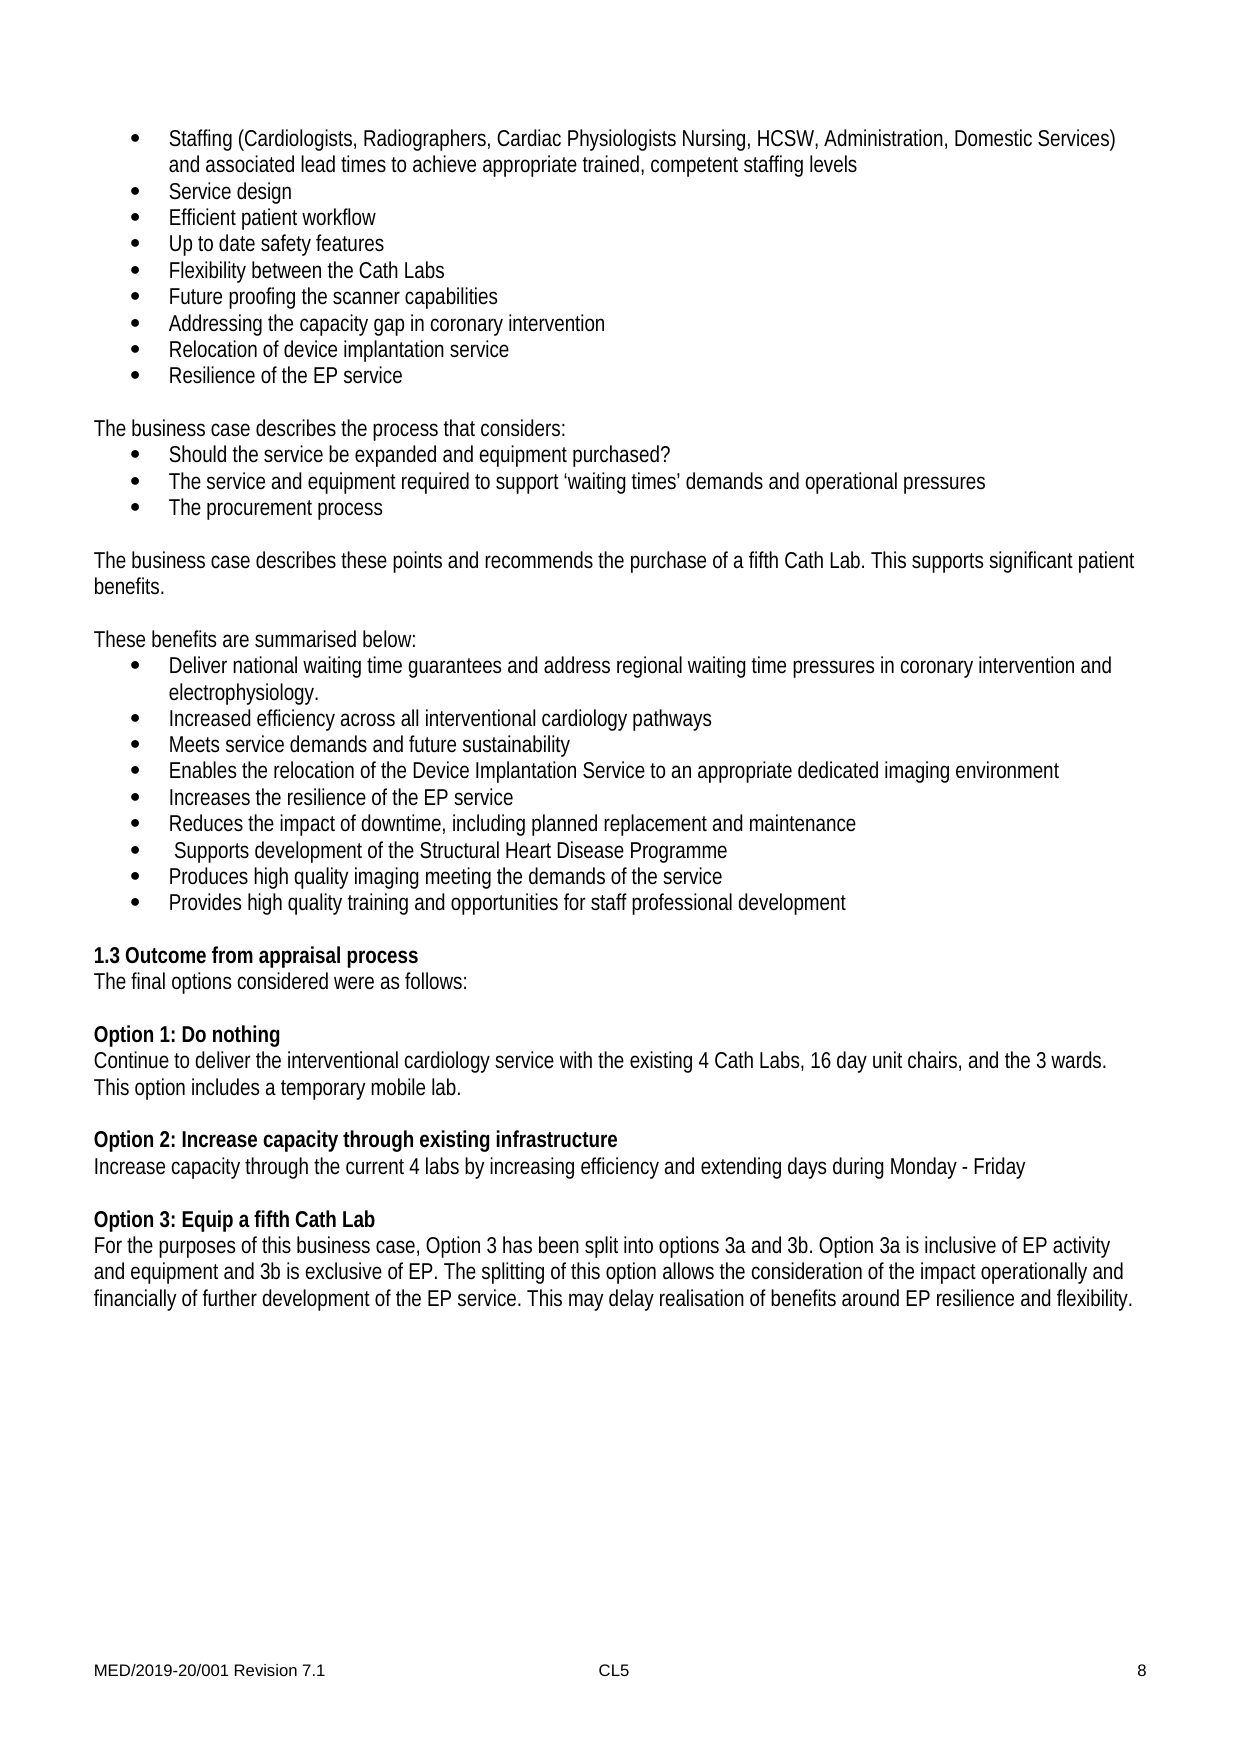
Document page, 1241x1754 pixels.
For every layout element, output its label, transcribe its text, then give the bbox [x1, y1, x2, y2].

text The business case describes these points and recommends the purchase of a fifth Cath Lab. This supports significant patient benefits. [94, 547, 1146, 599]
list Increases the resilience of the EP service [131, 784, 1146, 810]
list Enables the relocation of the Device Implantation Service to an appropriate dedicated imaging environment [131, 757, 1146, 784]
text These benefits are summarised below: [94, 626, 1146, 652]
list Supports development of the Structural Heart Disease Programme [131, 837, 1146, 863]
text Continue to deliver the interventional cardiology service with the existing 4 Cath Labs, 16 day unit chairs, and the 3 wards. This option includes a temporary mobile lab. [94, 1047, 1146, 1100]
text Option 1: Do nothing [94, 1021, 1146, 1047]
list Provides high quality training and opportunities for staff professional development [131, 889, 1146, 916]
subtitle 1.3 Outcome from appraisal process [94, 942, 1146, 968]
list Up to date safety features [131, 230, 1146, 257]
list Service design [131, 178, 1146, 204]
list Reduces the impact of downtime, including planned replacement and maintenance [131, 810, 1146, 837]
list Produces high quality imaging meeting the demands of the service [131, 863, 1146, 889]
list Increased efficiency across all interventional cardiology pathways [131, 705, 1146, 731]
list Relocation of device implantation service [131, 336, 1146, 362]
text Option 3: Equip a fifth Cath Lab [94, 1206, 1146, 1232]
list The procurement process [131, 494, 1146, 520]
text For the purposes of this business case, Option 3 has been split into options 3a and 3b. Option 3a is inclusive of EP activity and equipment and 3b is exclusive of EP. The splitting of this option allows the consideration of the impact operationally and financially of further development of the EP service. This may delay realisation of benefits around EP resilience and flexibility. [94, 1232, 1146, 1311]
list Staffing (Cardiologists, Radiographers, Cardiac Physiologists Nursing, HCSW, Administration, Domestic Services) and associated lead times to achieve appropriate trained, competent staffing levels [131, 125, 1146, 178]
list Addressing the capacity gap in coronary intervention [131, 309, 1146, 336]
list Flexibility between the Cath Labs [131, 257, 1146, 283]
list Resilience of the EP service [131, 362, 1146, 388]
list Should the service be expanded and equipment purchased? [131, 441, 1146, 468]
text Option 2: Increase capacity through existing infrastructure [94, 1126, 1146, 1153]
list Meets service demands and future sustainability [131, 731, 1146, 757]
list Efficient patient workflow [131, 204, 1146, 230]
text The business case describes the process that considers: [94, 415, 1146, 441]
text The final options considered were as follows: [94, 968, 1146, 995]
list The service and equipment required to support ‘waiting times’ demands and operational pressures [131, 468, 1146, 494]
list Future proofing the scanner capabilities [131, 283, 1146, 309]
text Increase capacity through the current 4 labs by increasing efficiency and extending days during Monday - Friday [94, 1153, 1146, 1179]
list Deliver national waiting time guarantees and address regional waiting time pressures in coronary intervention and electrophysiology. [131, 652, 1146, 705]
